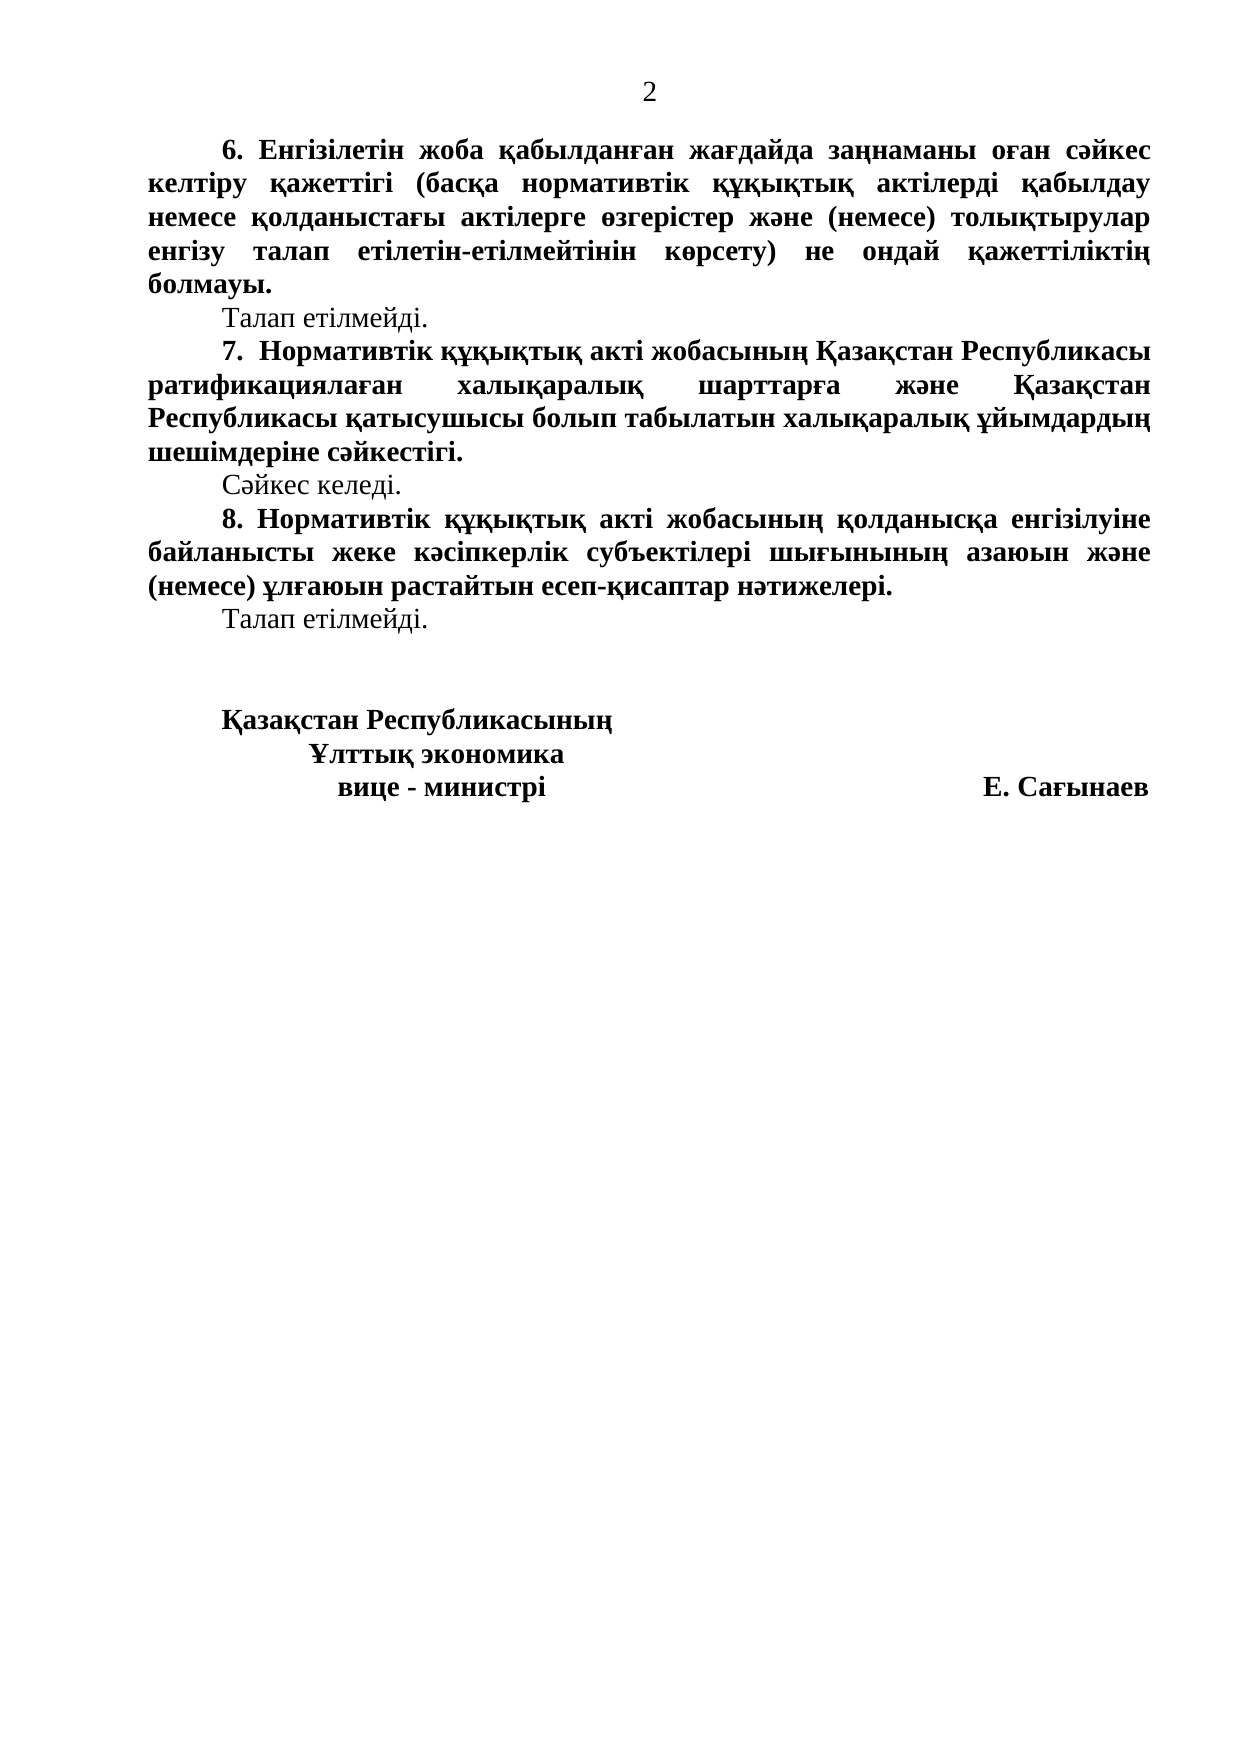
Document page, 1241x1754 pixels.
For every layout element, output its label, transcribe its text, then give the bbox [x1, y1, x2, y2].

text вице - министрі Е. Сағынаев [148, 769, 1152, 803]
text Ұлттық экономика [148, 736, 1152, 769]
text 7. Нормативтік құқықтық акті жобасының Қазақстан Республикасы ратификациялаған халықаралық шарттарға және Қазақстан Республикасы қатысушысы болып табылатын халықаралық ұйымдардың шешімдеріне сәйкестігі. [148, 333, 1152, 467]
text Сәйкес келеді. [148, 467, 1152, 501]
text Қазақстан Республикасының [148, 702, 1152, 736]
text Талап етілмейді. [148, 300, 1152, 333]
text Талап етілмейді. [148, 602, 1152, 635]
text 8. Нормативтік құқықтық акті жобасының қолданысқа енгізілуіне байланысты жеке кәсіпкерлік субъектілері шығынының азаюын және (немесе) ұлғаюын растайтын есеп-қисаптар нәтижелері. [148, 501, 1152, 602]
text 6. Енгізілетін жоба қабылданған жағдайда заңнаманы оған сәйкес келтіру қажеттігі (басқа нормативтік құқықтық актілерді қабылдау немесе қолданыстағы актілерге өзгерістер және (немесе) толықтырулар енгізу талап етілетін-етілмейтінін көрсету) не ондай қажеттіліктің болмауы. [148, 132, 1152, 300]
